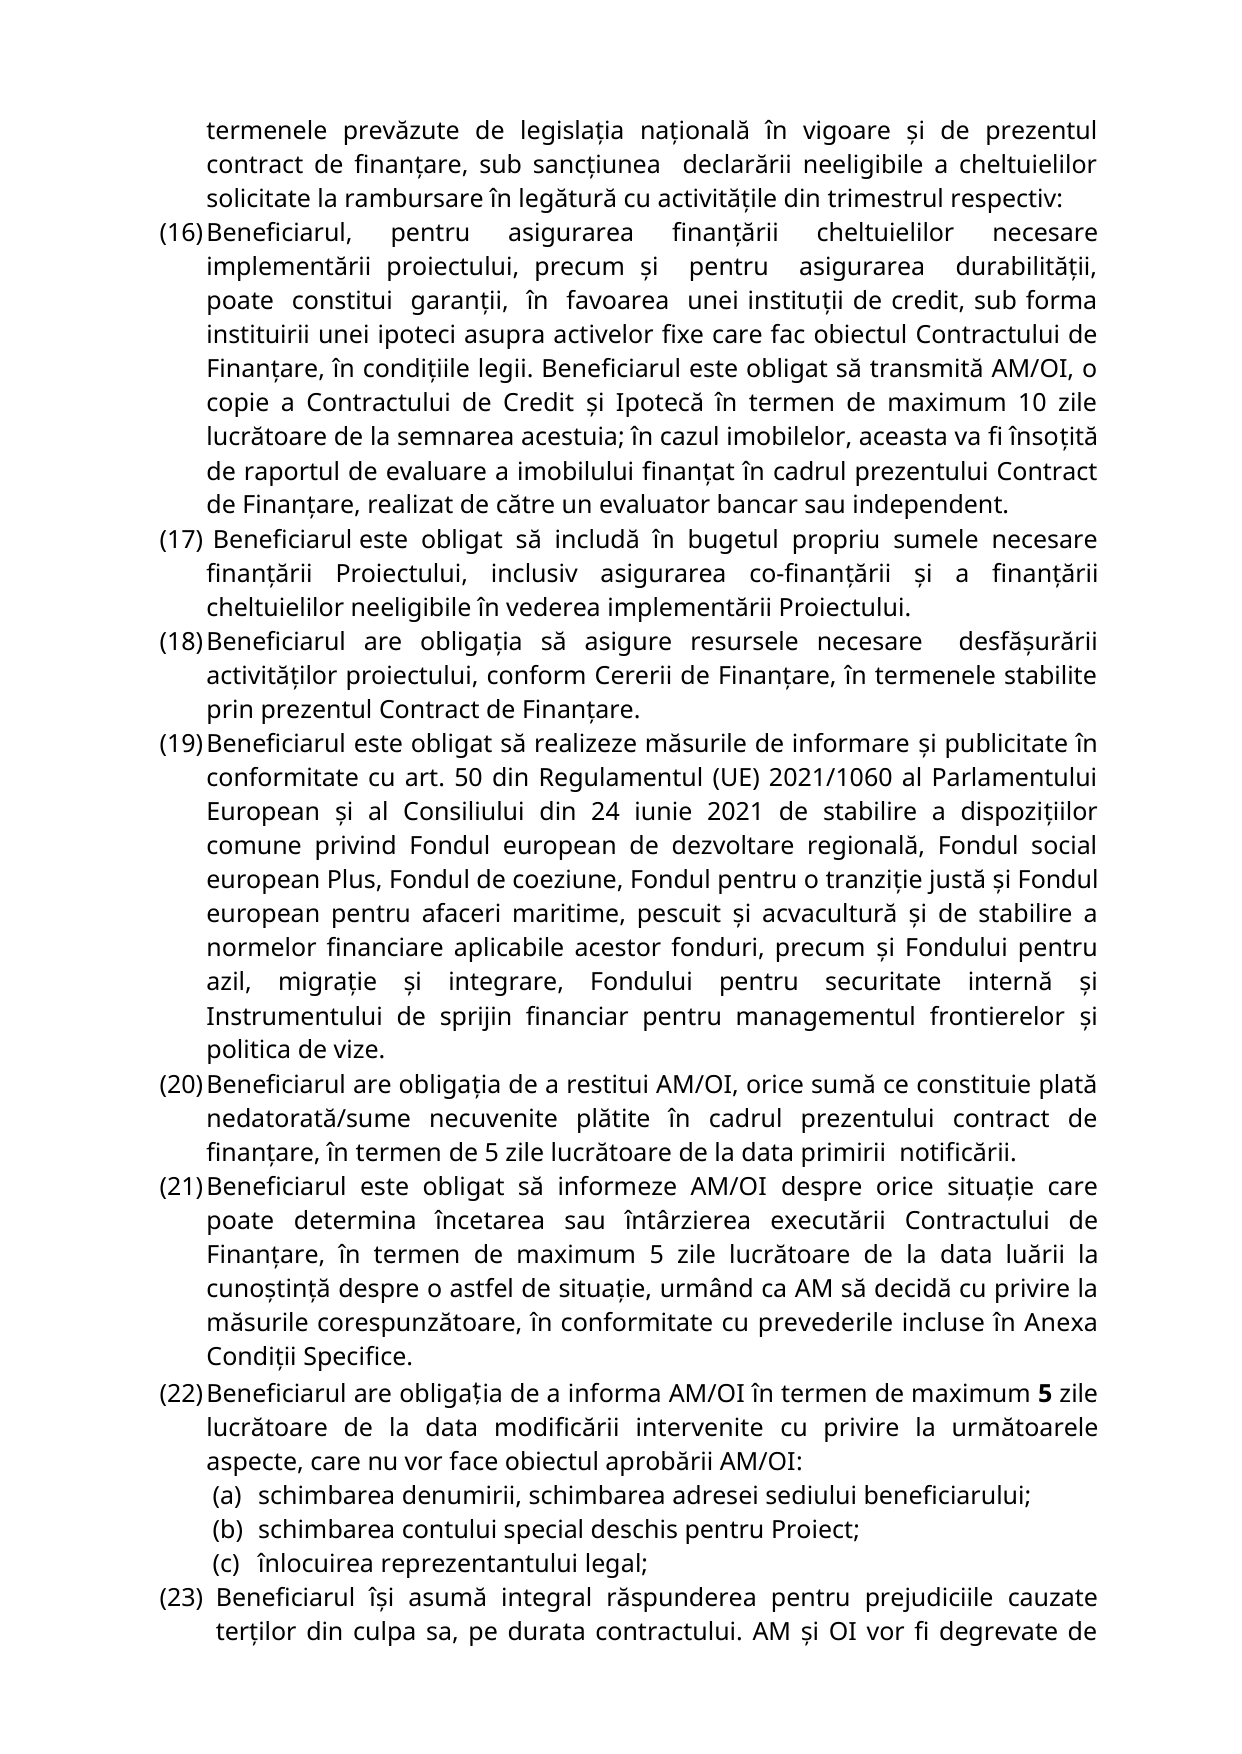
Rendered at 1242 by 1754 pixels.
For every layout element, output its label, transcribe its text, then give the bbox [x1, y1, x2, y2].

list Beneficiarul este obligat să realizeze măsurile de informare şi publicitate în conformitate cu art. 50 din Regulamentul (UE) 2021/1060 al Parlamentului European şi al Consiliului din 24 iunie 2021 de stabilire a dispoziţiilor comune privind Fondul european de dezvoltare regională, Fondul social european Plus, Fondul de coeziune, Fondul pentru o tranziţie justă şi Fondul european pentru afaceri maritime, pescuit şi acvacultură şi de stabilire a normelor financiare aplicabile acestor fonduri, precum şi Fondului pentru azil, migraţie şi integrare, Fondului pentru securitate internă şi Instrumentului de sprijin financiar pentru managementul frontierelor şi politica de vize. [159, 726, 1098, 1066]
list Beneficiarul este obligat să informeze AM/OI despre orice situaţie care poate determina încetarea sau întârzierea executării Contractului de Finanțare, în termen de maximum 5 zile lucrătoare de la data luării la cunoştinţă despre o astfel de situaţie, urmând ca AM să decidă cu privire la măsurile corespunzătoare, în conformitate cu prevederile incluse în Anexa Condiții Specifice. [159, 1168, 1098, 1373]
list schimbarea denumirii, schimbarea adresei sediului beneficiarului; [212, 1478, 1098, 1512]
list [159, 1580, 1099, 1648]
list Beneficiarul are obligația de a informa AM/OI în termen de maximum 5 zile lucrătoare de la data modificării intervenite cu privire la următoarele aspecte, care nu vor face obiectul aprobării AM/OI: [159, 1373, 1098, 1478]
list Beneficiarul este obligat să includă în bugetul propriu sumele necesare finanţării Proiectului, inclusiv asigurarea co-finanţării şi a finanţării cheltuielilor neeligibile în vederea implementării Proiectului. [159, 521, 1098, 623]
list înlocuirea reprezentantului legal; [212, 1546, 1098, 1580]
list Beneficiarul, pentru asigurarea finanţării cheltuielilor necesare implementării proiectului, precum și pentru asigurarea durabilității, poate constitui garanţii, în favoarea unei instituţii de credit, sub forma instituirii unei ipoteci asupra activelor fixe care fac obiectul Contractului de Finanţare, în condiţiile legii. Beneficiarul este obligat să transmită AM/OI, o copie a Contractului de Credit şi Ipotecă în termen de maximum 10 zile lucrătoare de la semnarea acestuia; în cazul imobilelor, aceasta va fi însoţită de raportul de evaluare a imobilului finanţat în cadrul prezentului Contract de Finanțare, realizat de către un evaluator bancar sau independent. [159, 215, 1098, 521]
list Beneficiarul are obligaţia de a restitui AM/OI, orice sumă ce constituie plată nedatorată/sume necuvenite plătite în cadrul prezentului contract de finanţare, în termen de 5 zile lucrătoare de la data primirii notificării. [159, 1066, 1098, 1168]
list Beneficiarul are obligaţia să asigure resursele necesare desfășurării activităților proiectului, conform Cererii de Finanțare, în termenele stabilite prin prezentul Contract de Finanțare. [159, 623, 1098, 726]
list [159, 112, 1098, 215]
list schimbarea contului special deschis pentru Proiect; [212, 1512, 1098, 1546]
